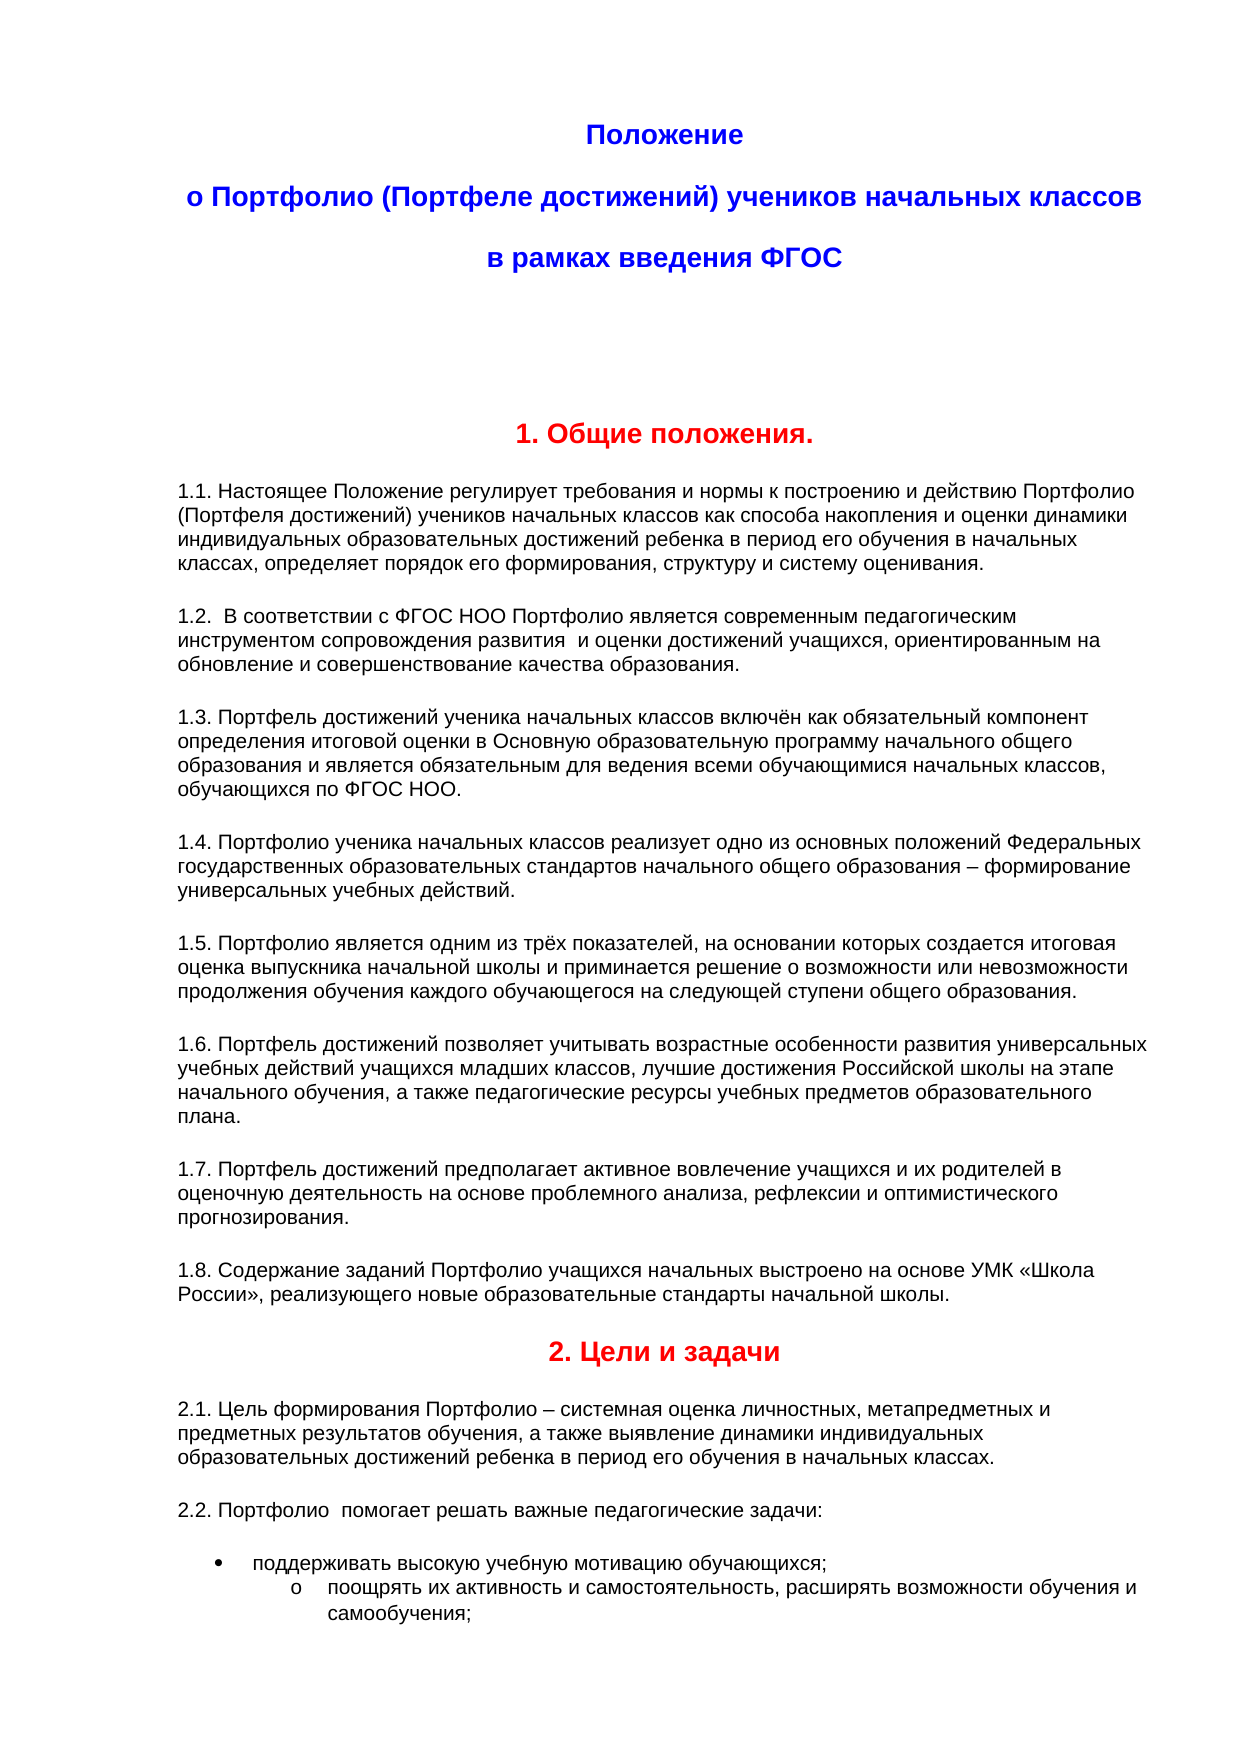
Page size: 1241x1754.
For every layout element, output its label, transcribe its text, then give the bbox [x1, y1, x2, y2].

text 1.4. Портфолио ученика начальных классов реализует одно из основных положений Федеральных государственных образовательных стандартов начального общего образования – формирование универсальных учебных действий. [177, 830, 1152, 902]
text 1.7. Портфель достижений предполагает активное вовлечение учащихся и их родителей в оценочную деятельность на основе проблемного анализа, рефлексии и оптимистического прогнозирования. [177, 1157, 1152, 1229]
list поддерживать высокую учебную мотивацию обучающихся; [215, 1551, 1152, 1575]
text 1.1. Настоящее Положение регулирует требования и нормы к построению и действию Портфолио (Портфеля достижений) учеников начальных классов как способа накопления и оценки динамики индивидуальных образовательных достижений ребенка в период его обучения в начальных классах, определяет порядок его формирования, структуру и систему оценивания. [177, 479, 1152, 575]
text 2.1. Цель формирования Портфолио – системная оценка личностных, метапредметных и предметных результатов обучения, а также выявление динамики индивидуальных образовательных достижений ребенка в период его обучения в начальных классах. [177, 1397, 1152, 1469]
text 1.8. Содержание заданий Портфолио учащихся начальных выстроено на основе УМК «Школа России», реализующего новые образовательные стандарты начальной школы. [177, 1258, 1152, 1306]
list поощрять их активность и самостоятельность, расширять возможности обучения и самообучения; [290, 1575, 1152, 1625]
text 2.2. Портфолио помогает решать важные педагогические задачи: [177, 1498, 1152, 1522]
text о Портфолио (Портфеле достижений) учеников начальных классов [177, 180, 1152, 212]
text в рамках введения ФГОС [177, 241, 1152, 274]
text 1. Общие положения. [177, 417, 1152, 450]
text 2. Цели и задачи [177, 1335, 1152, 1368]
text 1.3. Портфель достижений ученика начальных классов включён как обязательный компонент определения итоговой оценки в Основную образовательную программу начального общего образования и является обязательным для ведения всеми обучающимися начальных классов, обучающихся по ФГОС НОО. [177, 705, 1152, 801]
text 1.2. В соответствии с ФГОС НОО Портфолио является современным педагогическим инструментом сопровождения развития и оценки достижений учащихся, ориентированным на обновление и совершенствование качества образования. [177, 604, 1152, 676]
text 1.6. Портфель достижений позволяет учитывать возрастные особенности развития универсальных учебных действий учащихся младших классов, лучшие достижения Российской школы на этапе начального обучения, а также педагогические ресурсы учебных предметов образовательного плана. [177, 1032, 1152, 1128]
text 1.5. Портфолио является одним из трёх показателей, на основании которых создается итоговая оценка выпускника начальной школы и приминается решение о возможности или невозможности продолжения обучения каждого обучающегося на следующей ступени общего образования. [177, 931, 1152, 1003]
text Положение [177, 118, 1152, 151]
